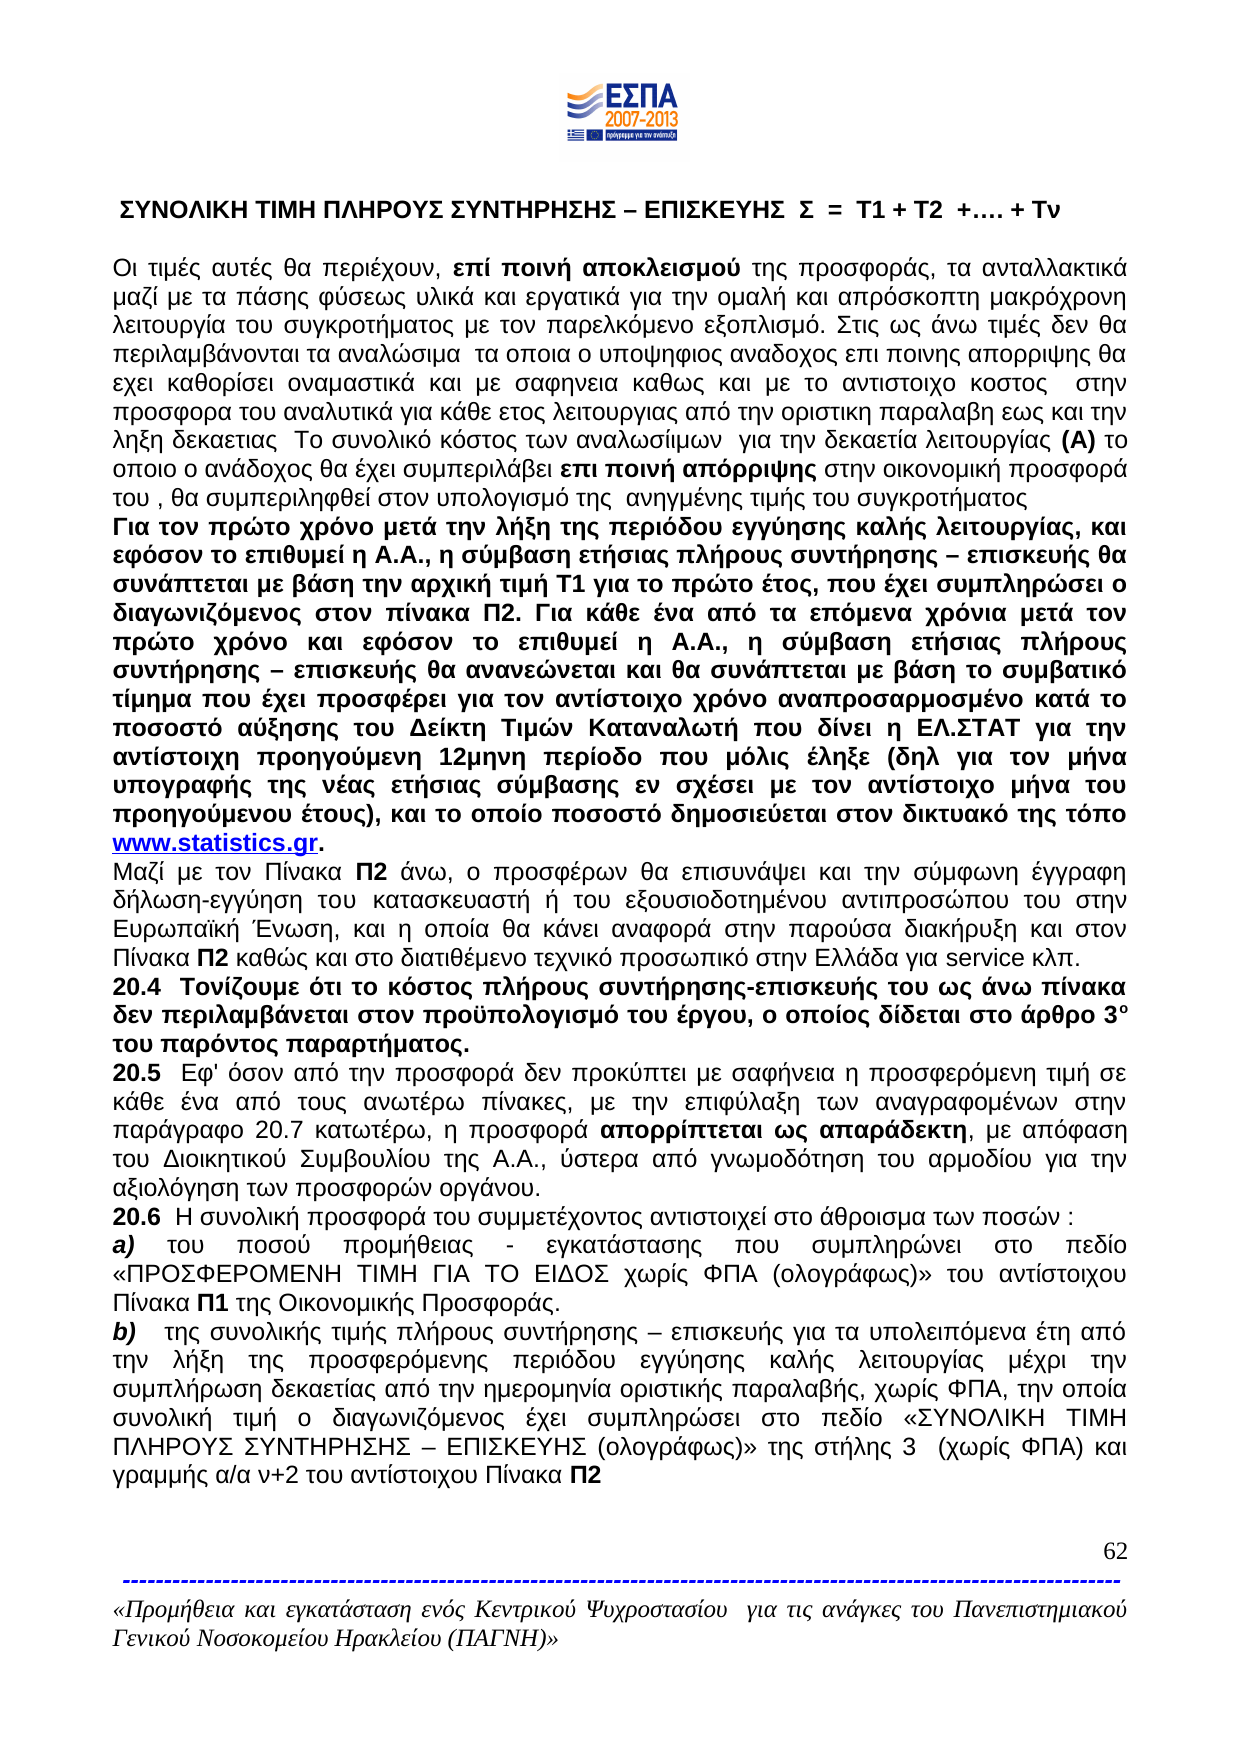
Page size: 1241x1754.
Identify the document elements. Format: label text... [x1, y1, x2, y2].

text 20.5 Εφ' όσον από την προσφορά δεν προκύπτει με σαφήνεια η προσφερόμενη τιμή σε κάθε ένα από τους ανωτέρω πίνακες, με την επιφύλαξη των αναγραφομένων στην παράγραφο 20.7 κατωτέρω, η προσφορά απορρίπτεται ως απαράδεκτη, με απόφαση του Διοικητικού Συμβουλίου της Α.Α., ύστερα από γνωμοδότηση του αρμοδίου για την αξιολόγηση των προσφορών οργάνου. [112, 1058, 1128, 1202]
text 20.6 Η συνολική προσφορά του συμμετέχοντος αντιστοιχεί στο άθροισμα των ποσών : [112, 1202, 1128, 1230]
picture [558, 73, 690, 162]
text ΣΥΝΟΛΙΚΗ ΤΙΜΗ ΠΛΗΡΟΥΣ ΣΥΝΤΗΡΗΣΗΣ – ΕΠΙΣΚΕΥΗΣ Σ = Τ1 + Τ2 +…. + Τν [53, 195, 1128, 224]
text Οι τιμές αυτές θα περιέχουν, επί ποινή αποκλεισμού της προσφοράς, τα ανταλλακτικά μαζί με τα πάσης φύσεως υλικά και εργατικά για την ομαλή και απρόσκοπτη μακρόχρονη λειτουργία του συγκροτήματος με τον παρελκόμενο εξοπλισμό. Στις ως άνω τιμές δεν θα περιλαμβάνονται τα αναλώσιμα τα οποια ο υποψηφιος αναδοχος επι ποινης απορριψης θα εχει καθορίσει οναμαστικά και με σαφηνεια καθως και με το αντιστοιχο κοστος στην προσφορα του αναλυτικά για κάθε ετος λειτουργιας από την οριστικη παραλαβη εως και την ληξη δεκαετιας Το συνολικό κόστος των αναλωσίιμων για την δεκαετία λειτουργίας (Α) το οποιο ο ανάδοχος θα έχει συμπεριλάβει επι ποινή απόρριψης στην οικονομική προσφορά του , θα συμπεριληφθεί στον υπολογισμό της ανηγμένης τιμής του συγκροτήματος [112, 253, 1128, 512]
text b) της συνολικής τιμής πλήρους συντήρησης – επισκευής για τα υπολειπόμενα έτη από την λήξη της προσφερόμενης περιόδου εγγύησης καλής λειτουργίας μέχρι την συμπλήρωση δεκαετίας από την ημερομηνία οριστικής παραλαβής, χωρίς ΦΠΑ, την οποία συνολική τιμή ο διαγωνιζόμενος έχει συμπληρώσει στο πεδίο «ΣΥΝΟΛΙΚΗ ΤΙΜΗ ΠΛΗΡΟΥΣ ΣΥΝΤΗΡΗΣΗΣ – ΕΠΙΣΚΕΥΗΣ (ολογράφως)» της στήλης 3 (χωρίς ΦΠΑ) και γραμμής α/α ν+2 του αντίστοιχου Πίνακα Π2 [112, 1317, 1128, 1489]
text 20.4 Τονίζουμε ότι το κόστος πλήρους συντήρησης-επισκευής του ως άνω πίνακα δεν περιλαμβάνεται στον προϋπολογισμό του έργου, ο οποίος δίδεται στο άρθρο 3ο του παρόντος παραρτήματος. [112, 972, 1128, 1058]
text Μαζί με τον Πίνακα Π2 άνω, ο προσφέρων θα επισυνάψει και την σύμφωνη έγγραφη δήλωση-εγγύηση του κατασκευαστή ή του εξουσιοδοτημένου αντιπροσώπου του στην Ευρωπαϊκή Ένωση, και η οποία θα κάνει αναφορά στην παρούσα διακήρυξη και στον Πίνακα Π2 καθώς και στο διατιθέμενο τεχνικό προσωπικό στην Ελλάδα για service κλπ. [112, 857, 1128, 972]
text a) του ποσού προμήθειας - εγκατάστασης που συμπληρώνει στο πεδίο «ΠΡΟΣΦΕΡΟΜΕΝΗ ΤΙΜΗ ΓΙΑ ΤΟ ΕΙΔΟΣ χωρίς ΦΠΑ (ολογράφως)» του αντίστοιχου Πίνακα Π1 της Οικονομικής Προσφοράς. [112, 1230, 1128, 1317]
text Για τον πρώτο χρόνο μετά την λήξη της περιόδου εγγύησης καλής λειτουργίας, και εφόσον το επιθυμεί η Α.Α., η σύμβαση ετήσιας πλήρους συντήρησης – επισκευής θα συνάπτεται με βάση την αρχική τιμή Τ1 για το πρώτο έτος, που έχει συμπληρώσει ο διαγωνιζόμενος στον πίνακα Π2. Για κάθε ένα από τα επόμενα χρόνια μετά τον πρώτο χρόνο και εφόσον το επιθυμεί η Α.Α., η σύμβαση ετήσιας πλήρους συντήρησης – επισκευής θα ανανεώνεται και θα συνάπτεται με βάση το συμβατικό τίμημα που έχει προσφέρει για τον αντίστοιχο χρόνο αναπροσαρμοσμένο κατά το ποσοστό αύξησης του Δείκτη Τιμών Καταναλωτή που δίνει η ΕΛ.ΣΤΑΤ για την αντίστοιχη προηγούμενη 12μηνη περίοδο που μόλις έληξε (δηλ για τον μήνα υπογραφής της νέας ετήσιας σύμβασης εν σχέσει με τον αντίστοιχο μήνα του προηγούμενου έτους), και το οποίο ποσοστό δημοσιεύεται στον δικτυακό της τόπο www.statistics.gr. [112, 512, 1128, 857]
